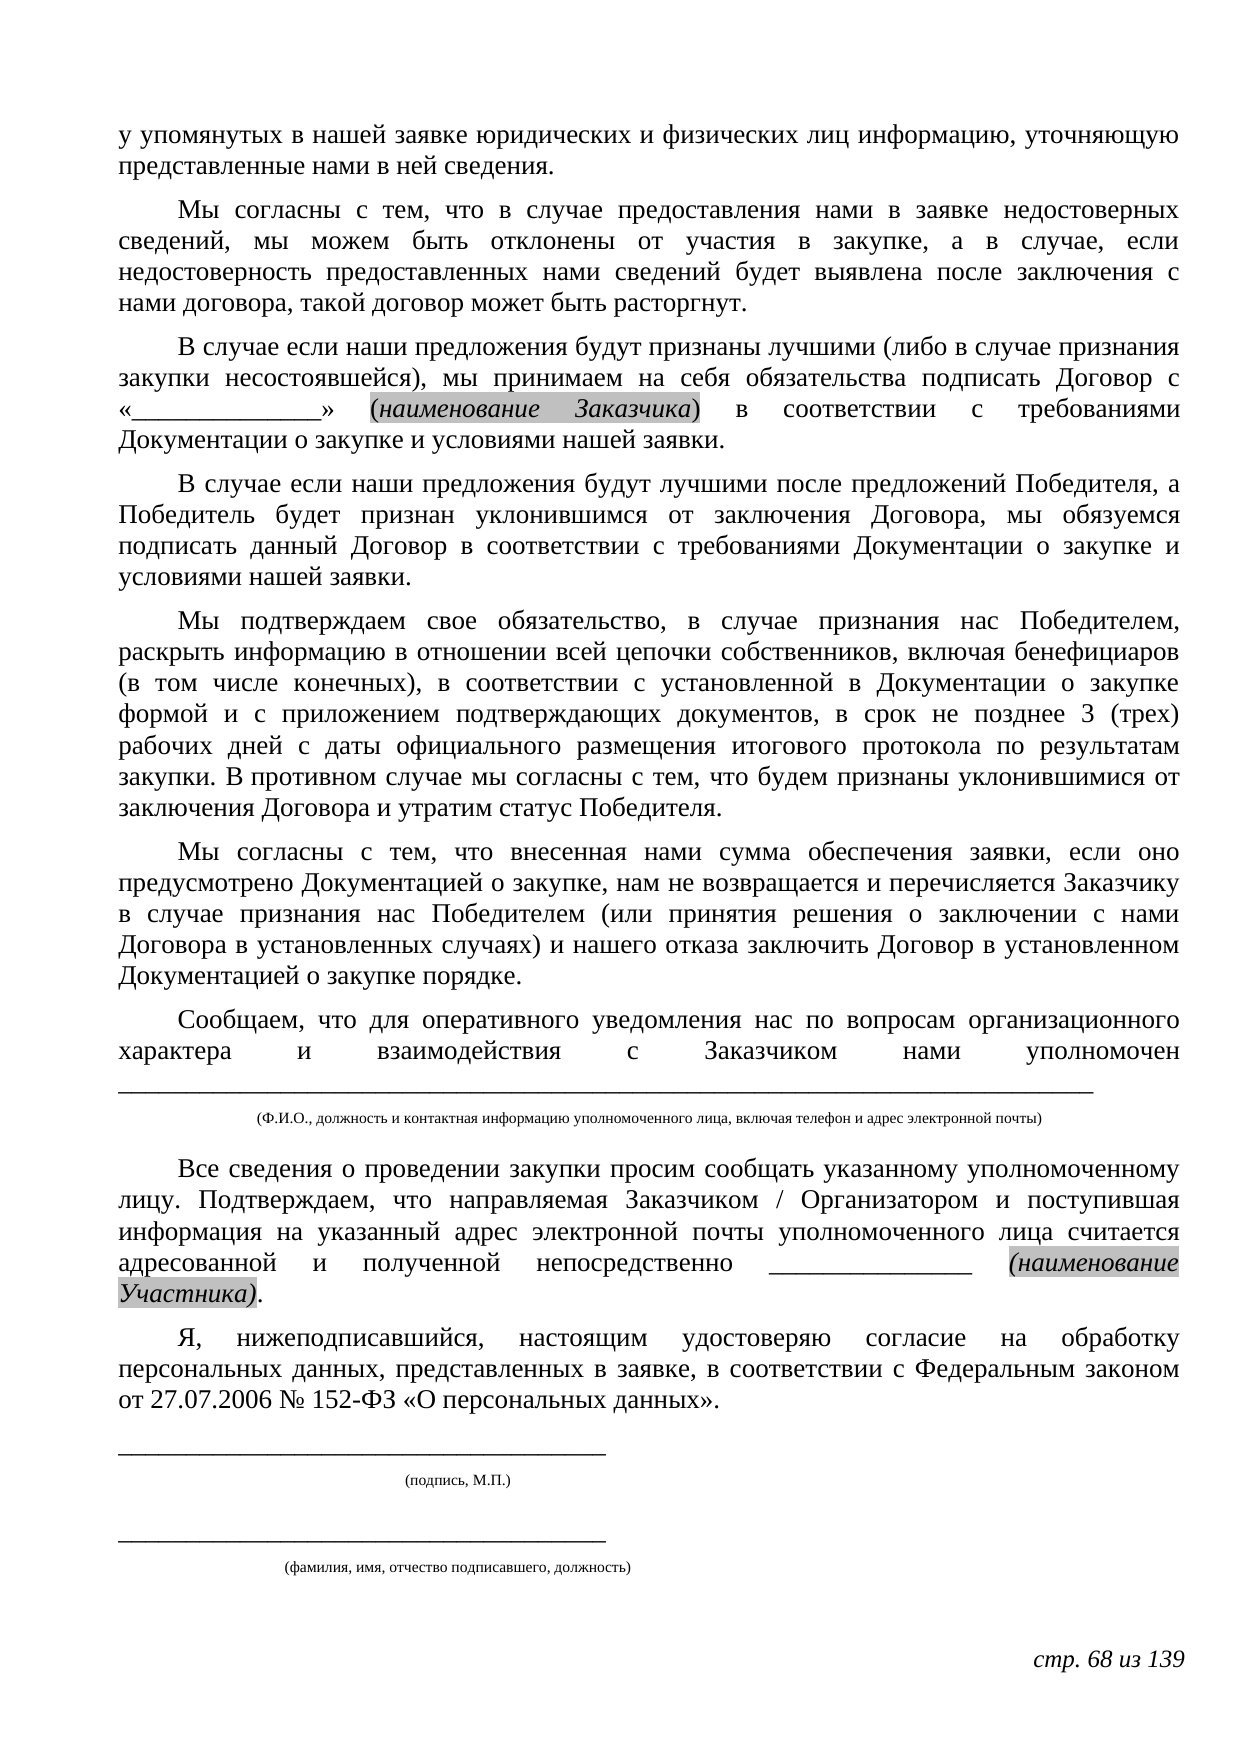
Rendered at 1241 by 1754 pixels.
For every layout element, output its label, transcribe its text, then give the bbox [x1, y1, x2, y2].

text Я, нижеподписавшийся, настоящим удостоверяю согласие на обработку персональных данных, представленных в заявке, в соответствии с Федеральным законом от 27.07.2006 № 152-ФЗ «О персональных данных». [118, 1321, 1181, 1414]
text Сообщаем, что для оперативного уведомления нас по вопросам организационного характера и взаимодействия с Заказчиком нами уполномочен ________________________________________________________________________ [118, 1003, 1181, 1096]
text Мы согласны с тем, что в случае предоставления нами в заявке недостоверных сведений, мы можем быть отклонены от участия в закупке, а в случае, если недостоверность предоставленных нами сведений будет выявлена после заключения с нами договора, такой договор может быть расторгнут. [118, 193, 1181, 317]
text Все сведения о проведении закупки просим сообщать указанному уполномоченному лицу. Подтверждаем, что направляемая Заказчиком / Организатором и поступившая информация на указанный адрес электронной почты уполномоченного лица считается адресованной и полученной непосредственно _______________ (наименование Участника). [118, 1152, 1181, 1308]
text (подпись, М.П.) [118, 1470, 797, 1501]
text В случае если наши предложения будут лучшими после предложений Победителя, а Победитель будет признан уклонившимся от заключения Договора, мы обязуемся подписать данный Договор в соответствии с требованиями Документации о закупке и условиями нашей заявки. [118, 467, 1181, 592]
text (Ф.И.О., должность и контактная информацию уполномоченного лица, включая телефон и адрес электронной почты) [118, 1109, 1181, 1140]
text (фамилия, имя, отчество подписавшего, должность) [118, 1558, 797, 1589]
text ____________________________________ [118, 1427, 1181, 1458]
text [118, 118, 1181, 180]
text Мы согласны с тем, что внесенная нами сумма обеспечения заявки, если оно предусмотрено Документацией о закупке, нам не возвращается и перечисляется Заказчику в случае признания нас Победителем (или принятия решения о заключении с нами Договора в установленных случаях) и нашего отказа заключить Договор в установленном Документацией о закупке порядке. [118, 835, 1181, 990]
text В случае если наши предложения будут признаны лучшими (либо в случае признания закупки несостоявшейся), мы принимаем на себя обязательства подписать Договор с «______________» (наименование Заказчика) в соответствии с требованиями Документации о закупке и условиями нашей заявки. [118, 330, 1181, 454]
text ____________________________________ [118, 1514, 1181, 1545]
text Мы подтверждаем свое обязательство, в случае признания нас Победителем, раскрыть информацию в отношении всей цепочки собственников, включая бенефициаров (в том числе конечных), в соответствии с установленной в Документации о закупке формой и с приложением подтверждающих документов, в срок не позднее 3 (трех) рабочих дней с даты официального размещения итогового протокола по результатам закупки. В противном случае мы согласны с тем, что будем признаны уклонившимися от заключения Договора и утратим статус Победителя. [118, 604, 1181, 822]
